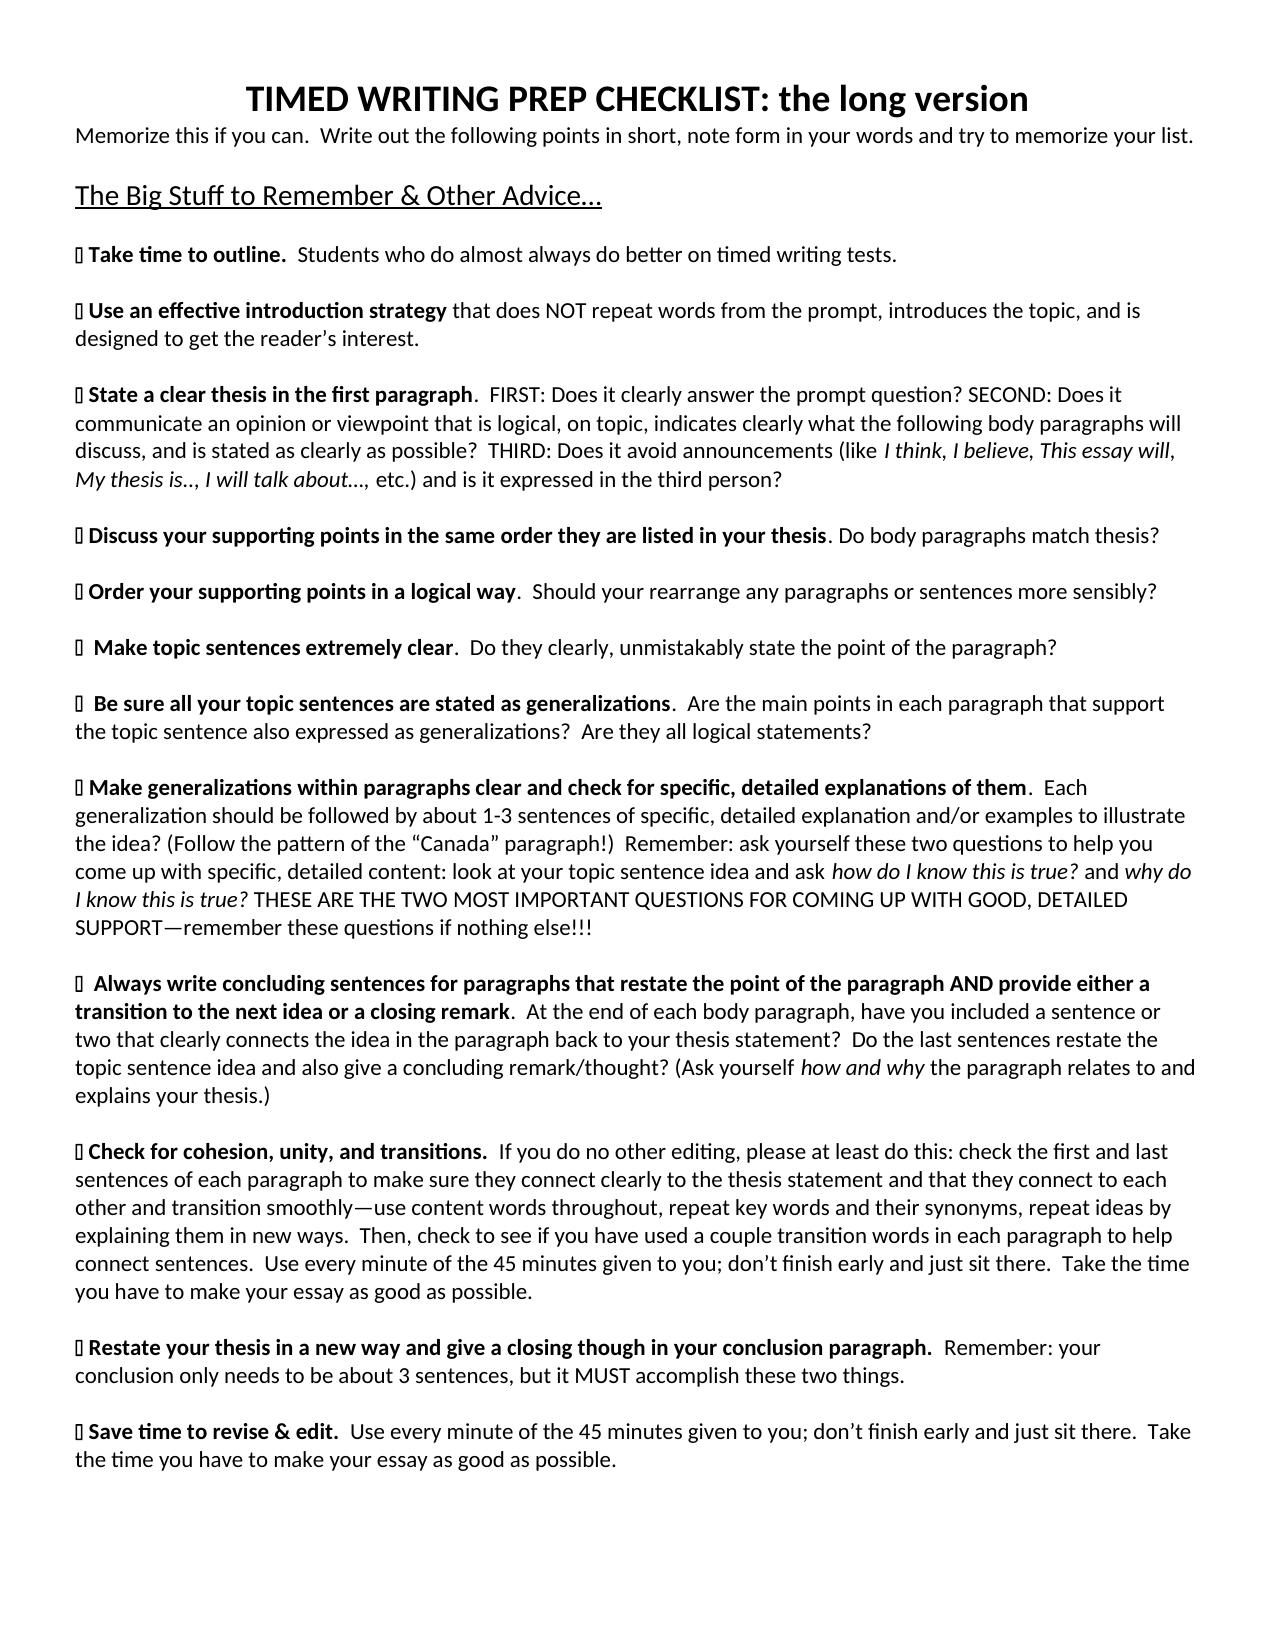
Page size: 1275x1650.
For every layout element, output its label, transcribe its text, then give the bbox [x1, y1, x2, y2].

text Discuss your supporting points in the same order they are listed in your thesis. Do body paragraphs match thesis? [75, 521, 1200, 549]
text Order your supporting points in a logical way. Should your rearrange any paragraphs or sentences more sensibly? [75, 577, 1200, 605]
text Restate your thesis in a new way and give a closing though in your conclusion paragraph. Remember: your conclusion only needs to be about 3 sentences, but it MUST accomplish these two things. [75, 1333, 1200, 1389]
text Memorize this if you can. Write out the following points in short, note form in your words and try to memorize your list. [75, 121, 1200, 149]
text State a clear thesis in the first paragraph. FIRST: Does it clearly answer the prompt question? SECOND: Does it communicate an opinion or viewpoint that is logical, on topic, indicates clearly what the following body paragraphs will discuss, and is stated as clearly as possible? THIRD: Does it avoid announcements (like I think, I believe, This essay will, My thesis is.., I will talk about…, etc.) and is it expressed in the third person? [75, 381, 1200, 493]
text Make generalizations within paragraphs clear and check for specific, detailed explanations of them. Each generalization should be followed by about 1-3 sentences of specific, detailed explanation and/or examples to illustrate the idea? (Follow the pattern of the “Canada” paragraph!) Remember: ask yourself these two questions to help you come up with specific, detailed content: look at your topic sentence idea and ask how do I know this is true? and why do I know this is true? THESE ARE THE TWO MOST IMPORTANT QUESTIONS FOR COMING UP WITH GOOD, DETAILED SUPPORT—remember these questions if nothing else!!! [75, 773, 1200, 941]
text Use an effective introduction strategy that does NOT repeat words from the prompt, introduces the topic, and is designed to get the reader’s interest. [75, 297, 1200, 353]
text TIMED WRITING PREP CHECKLIST: the long version [75, 75, 1200, 121]
text Take time to outline. Students who do almost always do better on timed writing tests. [75, 241, 1200, 268]
text Save time to revise & edit. Use every minute of the 45 minutes given to you; don’t finish early and just sit there. Take the time you have to make your essay as good as possible. [75, 1417, 1200, 1473]
text Always write concluding sentences for paragraphs that restate the point of the paragraph AND provide either a transition to the next idea or a closing remark. At the end of each body paragraph, have you included a sentence or two that clearly connects the idea in the paragraph back to your thesis statement? Do the last sentences restate the topic sentence idea and also give a concluding remark/thought? (Ask yourself how and why the paragraph relates to and explains your thesis.) [75, 969, 1200, 1109]
text Check for cohesion, unity, and transitions. If you do no other editing, please at least do this: check the first and last sentences of each paragraph to make sure they connect clearly to the thesis statement and that they connect to each other and transition smoothly—use content words throughout, repeat key words and their synonyms, repeat ideas by explaining them in new ways. Then, check to see if you have used a couple transition words in each paragraph to help connect sentences. Use every minute of the 45 minutes given to you; don’t finish early and just sit there. Take the time you have to make your essay as good as possible. [75, 1137, 1200, 1305]
text Make topic sentences extremely clear. Do they clearly, unmistakably state the point of the paragraph? [75, 633, 1200, 661]
text The Big Stuff to Remember & Other Advice… [75, 177, 1200, 212]
text Be sure all your topic sentences are stated as generalizations. Are the main points in each paragraph that support the topic sentence also expressed as generalizations? Are they all logical statements? [75, 689, 1200, 745]
